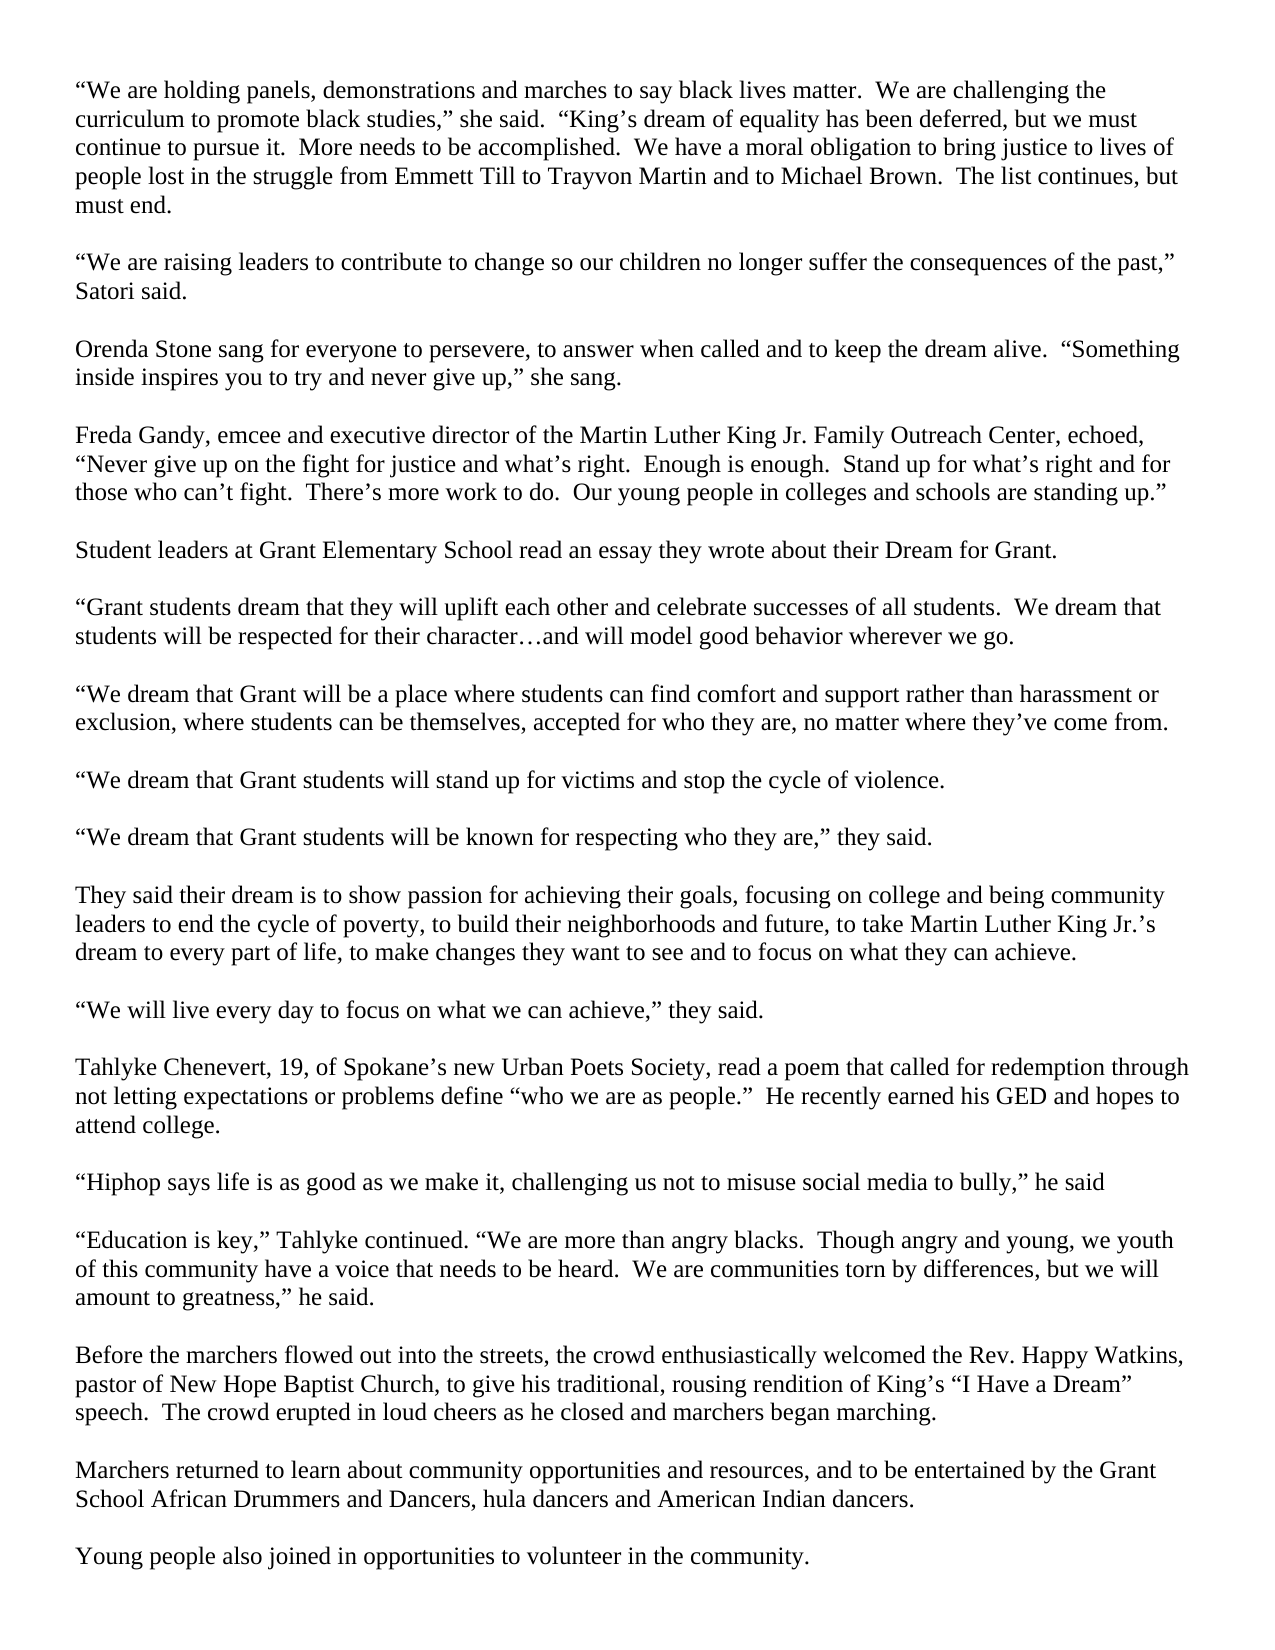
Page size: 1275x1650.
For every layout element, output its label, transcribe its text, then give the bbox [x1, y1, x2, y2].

text “We are holding panels, demonstrations and marches to say black lives matter. We are challenging the curriculum to promote black studies,” she said. “King’s dream of equality has been deferred, but we must continue to pursue it. More needs to be accomplished. We have a moral obligation to bring justice to lives of people lost in the struggle from Emmett Till to Trayvon Martin and to Michael Brown. The list continues, but must end. [75, 75, 1200, 219]
text “We are raising leaders to contribute to change so our children no longer suffer the consequences of the past,” Satori said. [75, 247, 1200, 305]
text Young people also joined in opportunities to volunteer in the community. [75, 1541, 1200, 1570]
text “We dream that Grant will be a place where students can find comfort and support rather than harassment or exclusion, where students can be themselves, accepted for who they are, no matter where they’ve come from. [75, 679, 1200, 736]
text Student leaders at Grant Elementary School read an essay they wrote about their Dream for Grant. [75, 535, 1200, 564]
text Marchers returned to learn about community opportunities and resources, and to be entertained by the Grant School African Drummers and Dancers, hula dancers and American Indian dancers. [75, 1455, 1200, 1512]
text Tahlyke Chenevert, 19, of Spokane’s new Urban Poets Society, read a poem that called for redemption through not letting expectations or problems define “who we are as people.” He recently earned his GED and hopes to attend college. [75, 1052, 1200, 1139]
text “Education is key,” Tahlyke continued. “We are more than angry blacks. Though angry and young, we youth of this community have a voice that needs to be heard. We are communities torn by differences, but we will amount to greatness,” he said. [75, 1225, 1200, 1311]
text “Grant students dream that they will uplift each other and celebrate successes of all students. We dream that students will be respected for their character…and will model good behavior wherever we go. [75, 592, 1200, 650]
text Orenda Stone sang for everyone to persevere, to answer when called and to keep the dream alive. “Something inside inspires you to try and never give up,” she sang. [75, 334, 1200, 391]
text “Hiphop says life is as good as we make it, challenging us not to misuse social media to bully,” he said [75, 1167, 1200, 1196]
text “We dream that Grant students will be known for respecting who they are,” they said. [75, 822, 1200, 851]
text They said their dream is to show passion for achieving their goals, focusing on college and being community leaders to end the cycle of poverty, to build their neighborhoods and future, to take Martin Luther King Jr.’s dream to every part of life, to make changes they want to see and to focus on what they can achieve. [75, 880, 1200, 966]
text “We dream that Grant students will stand up for victims and stop the cycle of violence. [75, 765, 1200, 794]
text Before the marchers flowed out into the streets, the crowd enthusiastically welcomed the Rev. Happy Watkins, pastor of New Hope Baptist Church, to give his traditional, rousing rendition of King’s “I Have a Dream” speech. The crowd erupted in loud cheers as he closed and marchers began marching. [75, 1340, 1200, 1426]
text “We will live every day to focus on what we can achieve,” they said. [75, 995, 1200, 1024]
text Freda Gandy, emcee and executive director of the Martin Luther King Jr. Family Outreach Center, echoed, “Never give up on the fight for justice and what’s right. Enough is enough. Stand up for what’s right and for those who can’t fight. There’s more work to do. Our young people in colleges and schools are standing up.” [75, 420, 1200, 506]
